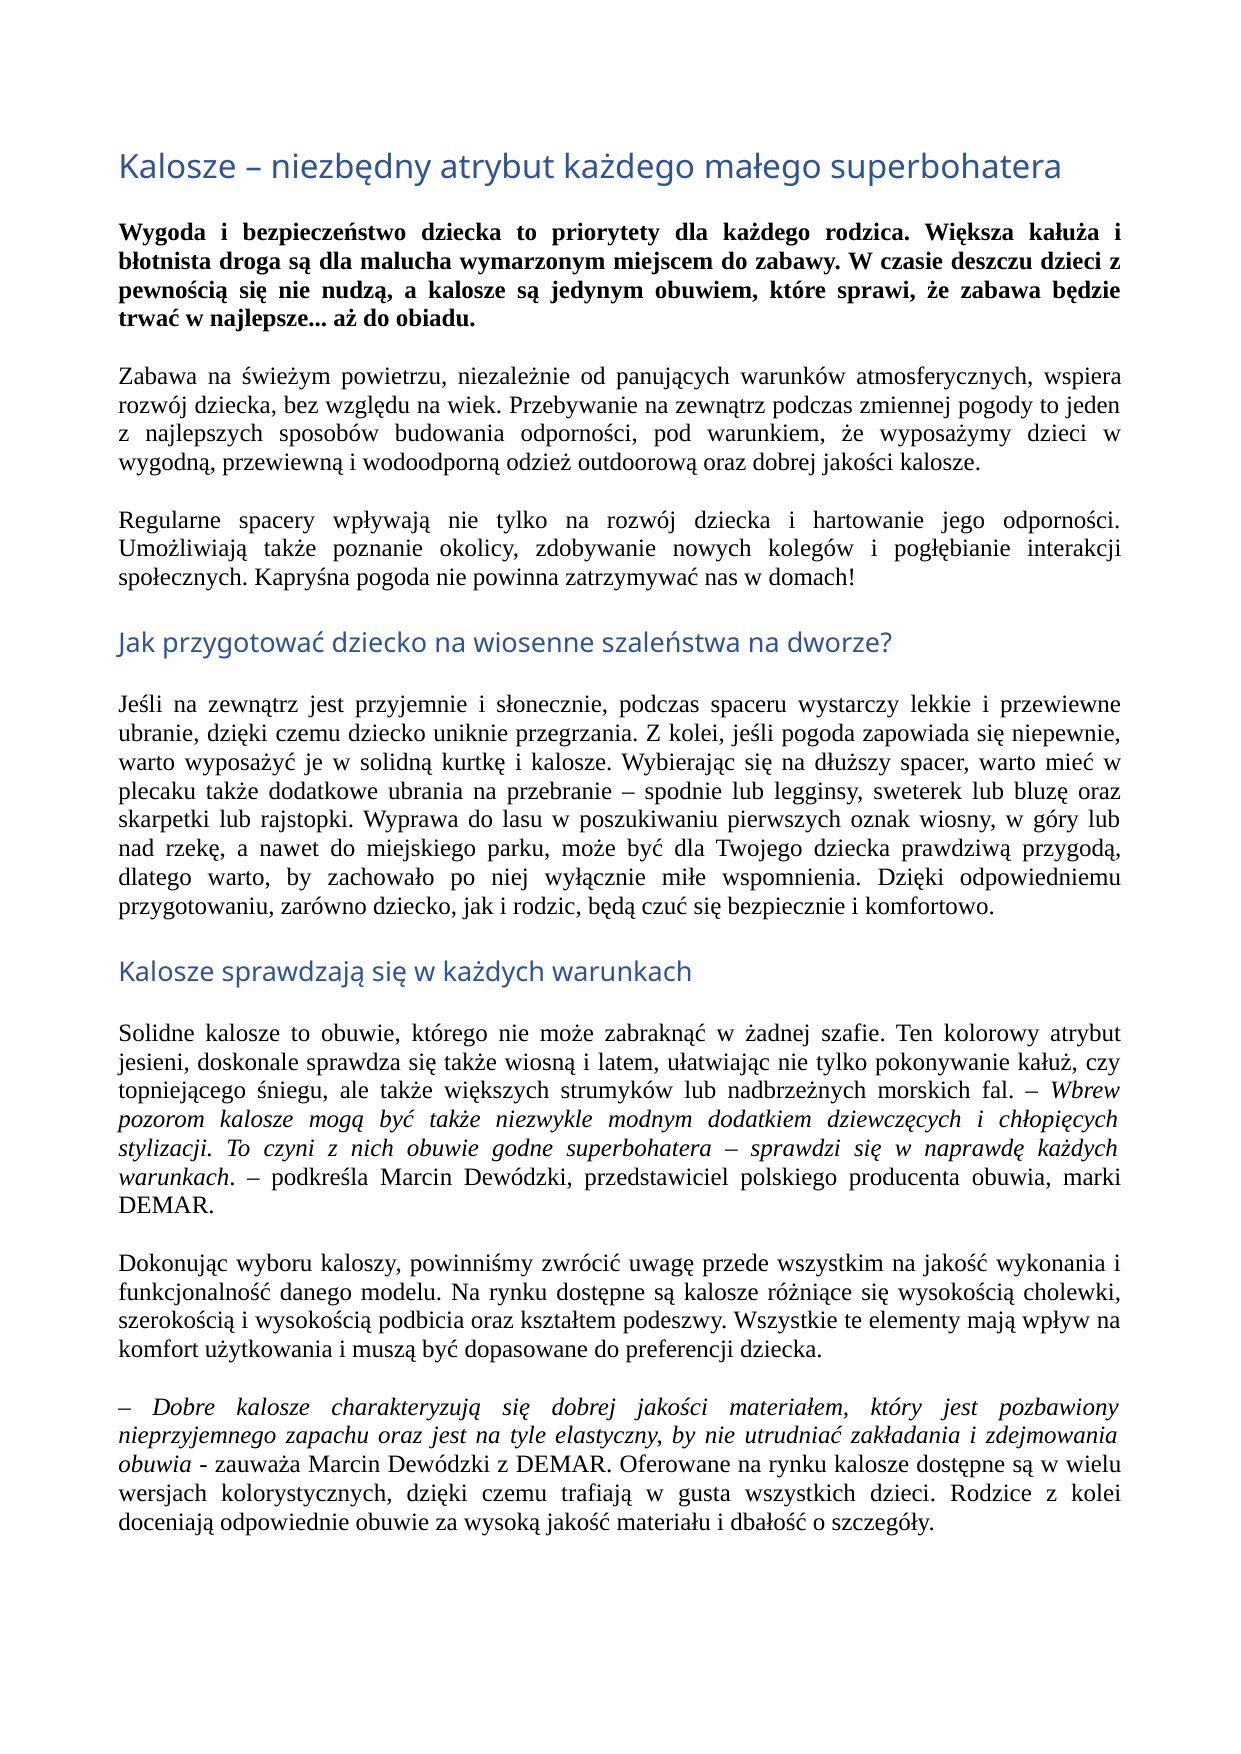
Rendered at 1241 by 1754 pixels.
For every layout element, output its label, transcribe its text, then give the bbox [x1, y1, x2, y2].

text Zabawa na świeżym powietrzu, niezależnie od panujących warunków atmosferycznych, wspiera rozwój dziecka, bez względu na wiek. Przebywanie na zewnątrz podczas zmiennej pogody to jeden z najlepszych sposobów budowania odporności, pod warunkiem, że wyposażymy dzieci w wygodną, przewiewną i wodoodporną odzież outdoorową oraz dobrej jakości kalosze. [118, 361, 1122, 476]
text Regularne spacery wpływają nie tylko na rozwój dziecka i hartowanie jego odporności. Umożliwiają także poznanie okolicy, zdobywanie nowych kolegów i pogłębianie interakcji społecznych. Kapryśna pogoda nie powinna zatrzymywać nas w domach! [118, 505, 1122, 591]
text Wygoda i bezpieczeństwo dziecka to priorytety dla każdego rodzica. Większa kałuża i błotnista droga są dla malucha wymarzonym miejscem do zabawy. W czasie deszczu dzieci z pewnością się nie nudzą, a kalosze są jedynym obuwiem, które sprawi, że zabawa będzie trwać w najlepsze... aż do obiadu. [118, 217, 1122, 332]
subtitle Jak przygotować dziecko na wiosenne szaleństwa na dworze? [118, 624, 1122, 661]
subtitle Kalosze – niezbędny atrybut każdego małego superbohatera [118, 143, 1122, 188]
text Jeśli na zewnątrz jest przyjemnie i słonecznie, podczas spaceru wystarczy lekkie i przewiewne ubranie, dzięki czemu dziecko uniknie przegrzania. Z kolei, jeśli pogoda zapowiada się niepewnie, warto wyposażyć je w solidną kurtkę i kalosze. Wybierając się na dłuższy spacer, warto mieć w plecaku także dodatkowe ubrania na przebranie – spodnie lub legginsy, sweterek lub bluzę oraz skarpetki lub rajstopki. Wyprawa do lasu w poszukiwaniu pierwszych oznak wiosny, w góry lub nad rzekę, a nawet do miejskiego parku, może być dla Twojego dziecka prawdziwą przygodą, dlatego warto, by zachowało po niej wyłącznie miłe wspomnienia. Dzięki odpowiedniemu przygotowaniu, zarówno dziecko, jak i rodzic, będą czuć się bezpiecznie i komfortowo. [118, 689, 1122, 919]
text – Dobre kalosze charakteryzują się dobrej jakości materiałem, który jest pozbawiony nieprzyjemnego zapachu oraz jest na tyle elastyczny, by nie utrudniać zakładania i zdejmowania obuwia - zauważa Marcin Dewódzki z DEMAR. Oferowane na rynku kalosze dostępne są w wielu wersjach kolorystycznych, dzięki czemu trafiają w gusta wszystkich dzieci. Rodzice z kolei doceniają odpowiednie obuwie za wysoką jakość materiału i dbałość o szczegóły. [118, 1392, 1122, 1536]
subtitle Kalosze sprawdzają się w każdych warunkach [118, 952, 1122, 989]
text Solidne kalosze to obuwie, którego nie może zabraknąć w żadnej szafie. Ten kolorowy atrybut jesieni, doskonale sprawdza się także wiosną i latem, ułatwiając nie tylko pokonywanie kałuż, czy topniejącego śniegu, ale także większych strumyków lub nadbrzeżnych morskich fal. – Wbrew pozorom kalosze mogą być także niezwykle modnym dodatkiem dziewczęcych i chłopięcych stylizacji. To czyni z nich obuwie godne superbohatera – sprawdzi się w naprawdę każdych warunkach. – podkreśla Marcin Dewódzki, przedstawiciel polskiego producenta obuwia, marki DEMAR. [118, 1018, 1122, 1219]
text Dokonując wyboru kaloszy, powinniśmy zwrócić uwagę przede wszystkim na jakość wykonania i funkcjonalność danego modelu. Na rynku dostępne są kalosze różniące się wysokością cholewki, szerokością i wysokością podbicia oraz kształtem podeszwy. Wszystkie te elementy mają wpływ na komfort użytkowania i muszą być dopasowane do preferencji dziecka. [118, 1248, 1122, 1363]
